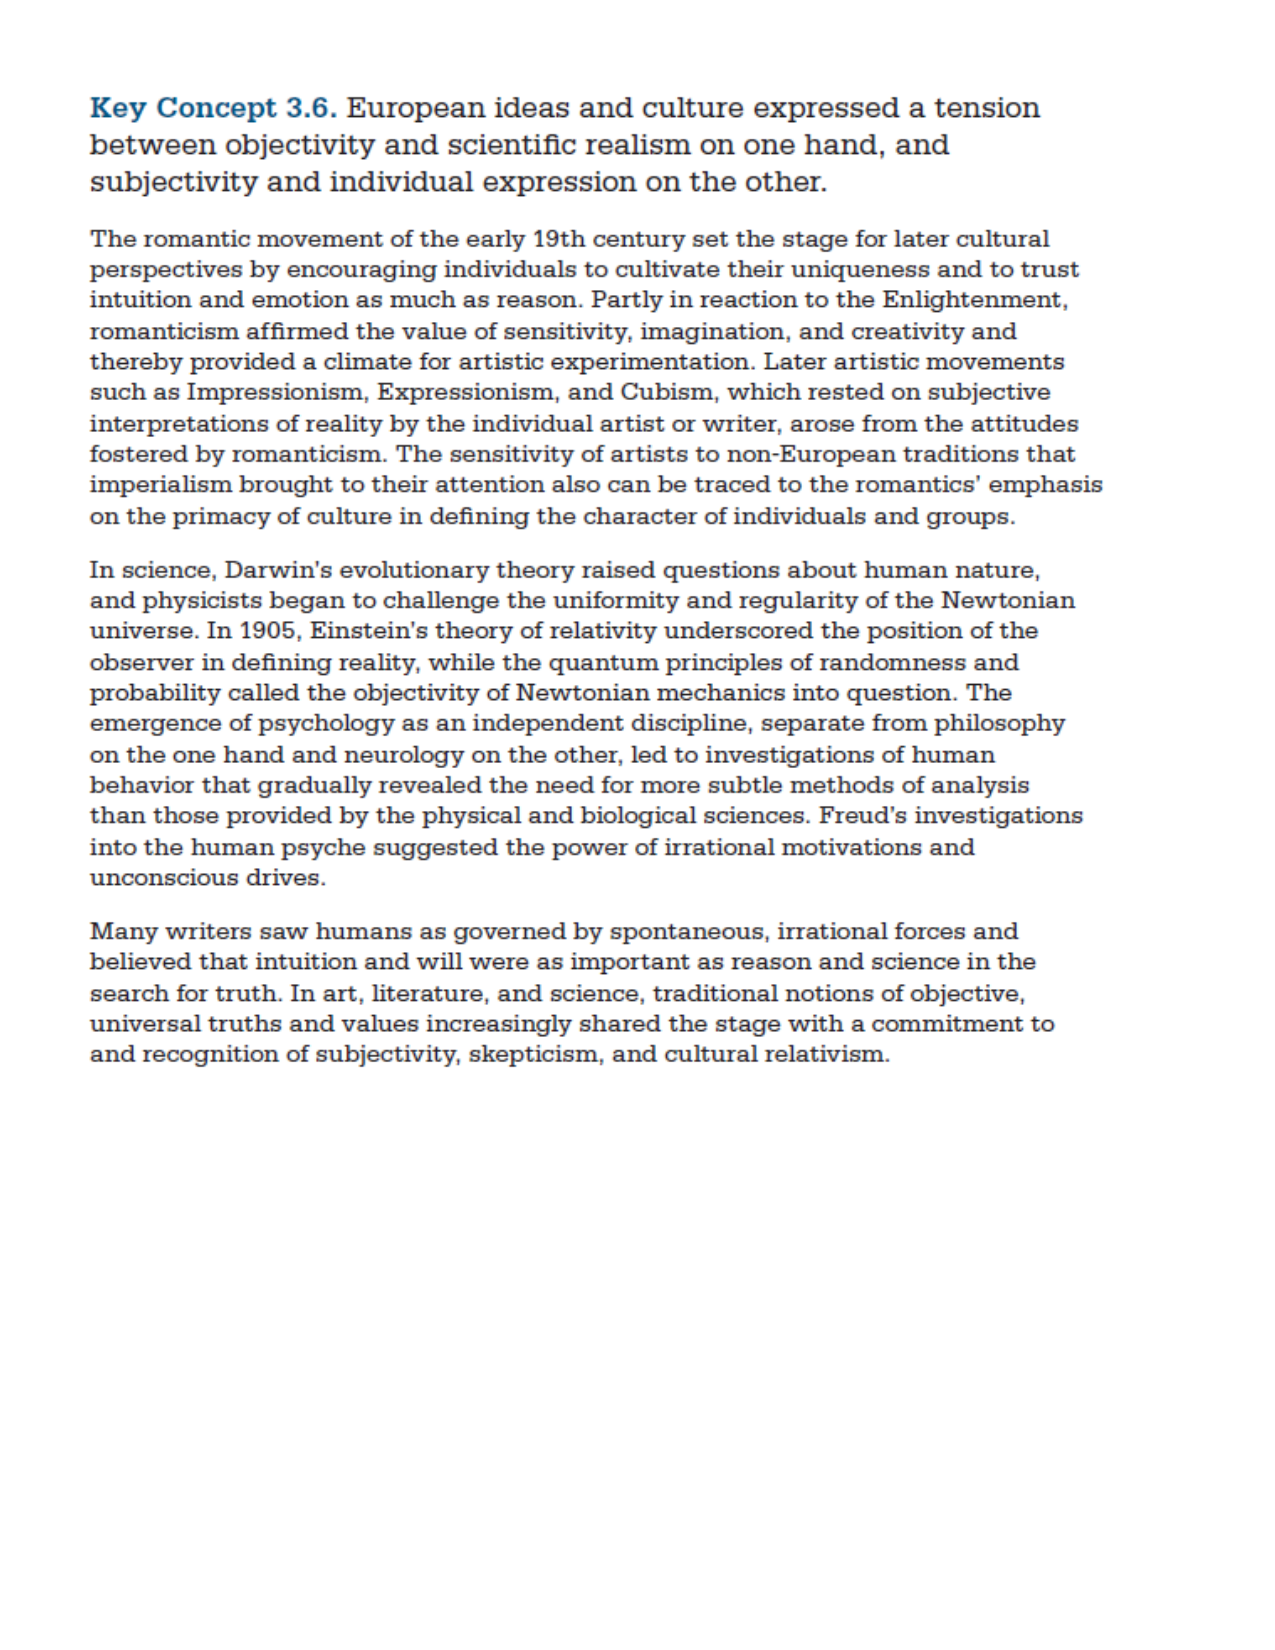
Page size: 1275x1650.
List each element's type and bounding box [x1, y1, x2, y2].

picture [75, 75, 1126, 1094]
